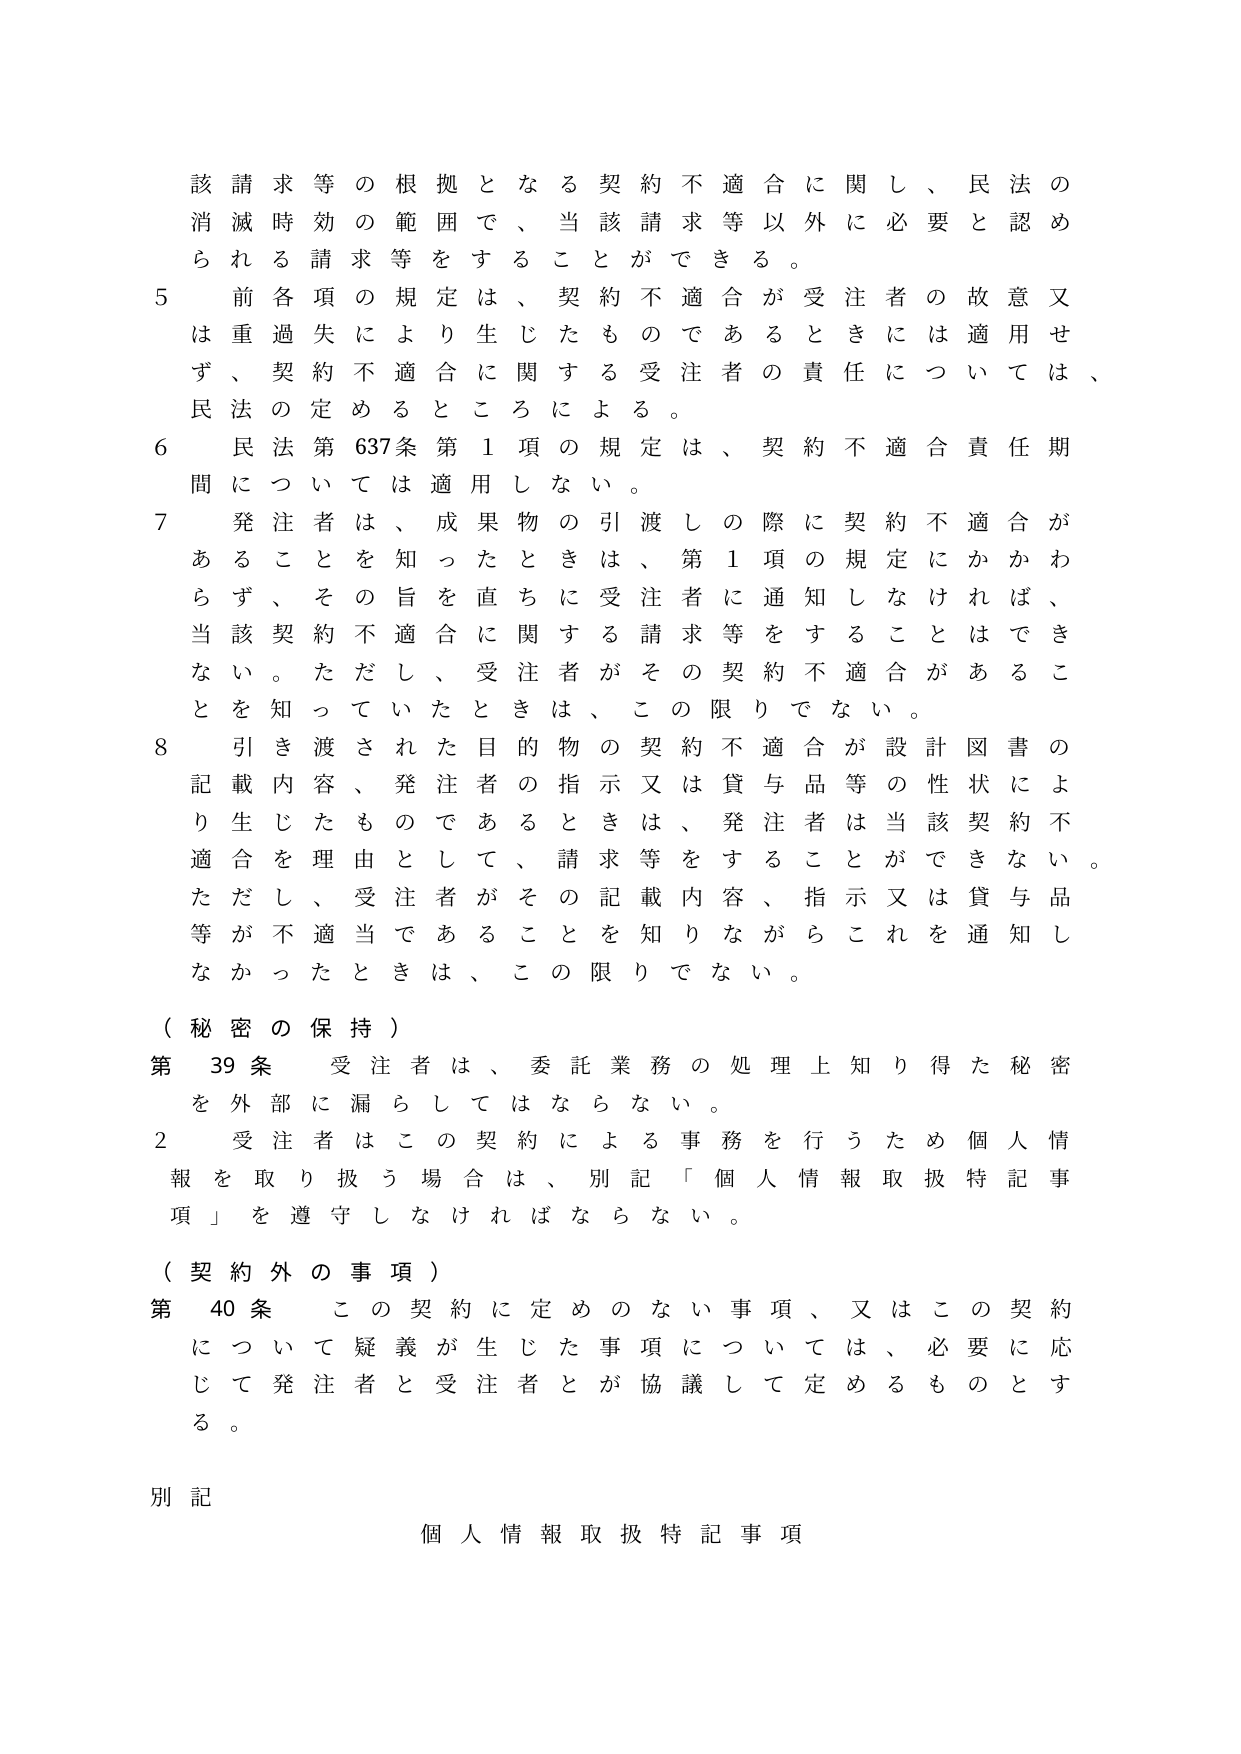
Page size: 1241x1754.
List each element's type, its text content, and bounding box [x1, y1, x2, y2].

text ７ 発注者は、成果物の引渡しの際に契約不適合があることを知ったときは、第１項の規定にかかわらず、その旨を直ちに受注者に通知しなければ、当該契約不適合に関する請求等をすることはできない。ただし、受注者がその契約不適合があることを知っていたときは、この限りでない。 [150, 502, 1090, 727]
text ６ 民法第637条第１項の規定は、契約不適合責任期間については適用しない。 [150, 427, 1090, 502]
text ８ 引き渡された目的物の契約不適合が設計図書の記載内容、発注者の指示又は貸与品等の性状により生じたものであるときは、発注者は当該契約不適合を理由として、請求等をすることができない。ただし、受注者がその記載内容、指示又は貸与品等が不適当であることを知りながらこれを通知しなかったときは、この限りでない。 [150, 727, 1090, 989]
text 第 40 条 この契約に定めのない事項、又はこの契約について疑義が生じた事項については、必要に応じて発注者と受注者とが協議して定めるものとする。 [150, 1289, 1090, 1439]
text （契約外の事項） [150, 1252, 1090, 1289]
text ２ 受注者はこの契約による事務を行うため個人情報を取り扱う場合は、別記「個人情報取扱特記事項」を遵守しなければならない。 [150, 1121, 1090, 1233]
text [150, 164, 1090, 277]
text 第 39 条 受注者は、委託業務の処理上知り得た秘密を外部に漏らしてはならない。 [150, 1046, 1090, 1121]
text （秘密の保持） [150, 1008, 1090, 1046]
text 個人情報取扱特記事項 [150, 1514, 1090, 1552]
text ５ 前各項の規定は、契約不適合が受注者の故意又は重過失により生じたものであるときには適用せず、契約不適合に関する受注者の責任については、民法の定めるところによる。 [150, 277, 1090, 427]
text 別記 [150, 1477, 1090, 1514]
